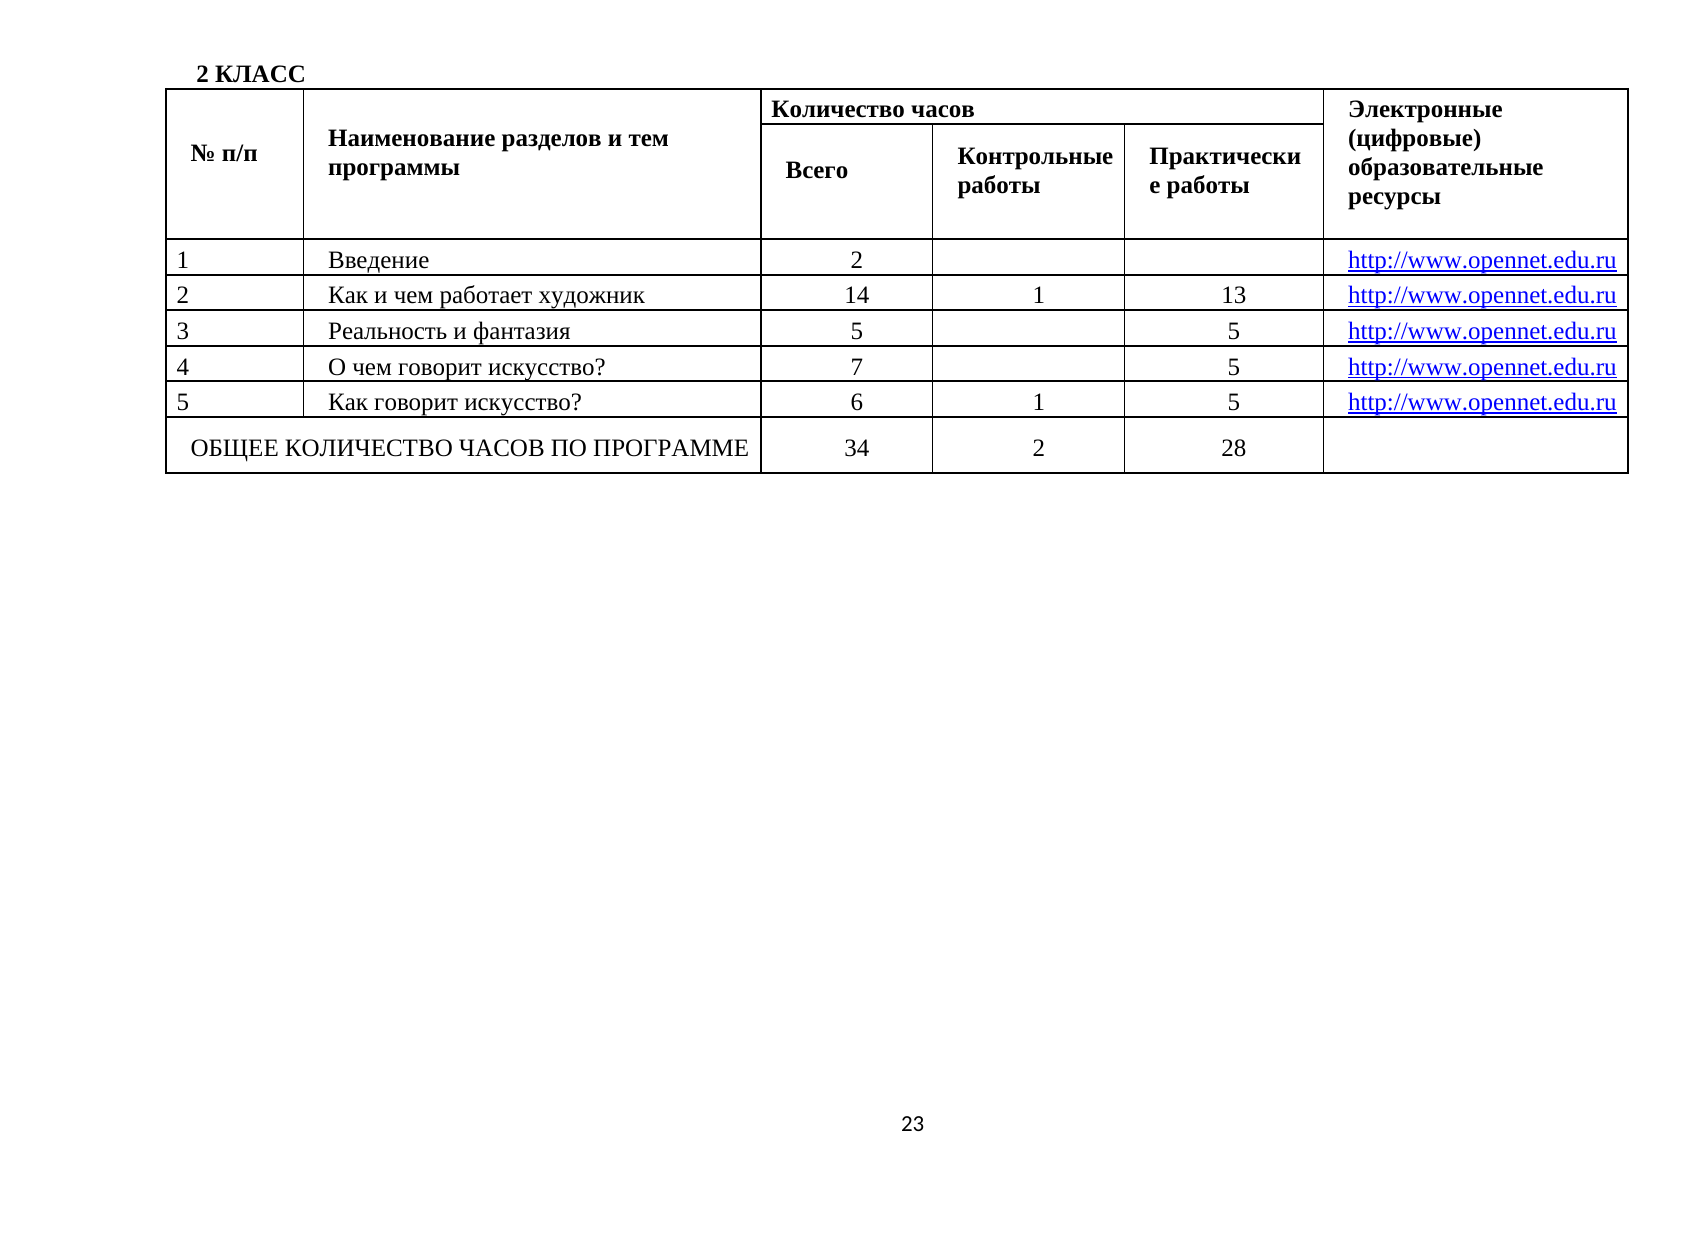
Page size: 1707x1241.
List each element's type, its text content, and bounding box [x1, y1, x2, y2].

table_cell Реальность и фантазия [304, 311, 760, 345]
table_cell 6 [762, 382, 932, 416]
table_cell http://www.opennet.edu.ru [1324, 347, 1627, 380]
table_cell 5 [1125, 347, 1323, 380]
table_cell 2 [933, 418, 1124, 472]
table_cell http://www.opennet.edu.ru [1324, 240, 1627, 274]
table_cell 1 [933, 382, 1124, 416]
table_cell 5 [762, 311, 932, 345]
table_cell Всего [762, 125, 932, 238]
table_header № п/п [167, 90, 303, 238]
table_cell Контрольные работы [933, 125, 1124, 238]
table_cell ОБЩЕЕ КОЛИЧЕСТВО ЧАСОВ ПО ПРОГРАММЕ [167, 418, 760, 472]
table_cell 14 [762, 276, 932, 309]
table_cell 28 [1125, 418, 1323, 472]
table_cell 5 [1125, 382, 1323, 416]
table_cell О чем говорит искусство? [304, 347, 760, 380]
table_cell 34 [762, 418, 932, 472]
table_cell [933, 240, 1124, 274]
table_cell Как и чем работает художник [304, 276, 760, 309]
table_cell 7 [762, 347, 932, 380]
table_cell Как говорит искусство? [304, 382, 760, 416]
table_cell [933, 311, 1124, 345]
table_cell Практические работы [1125, 125, 1323, 238]
table_cell 1 [933, 276, 1124, 309]
table_cell 5 [167, 382, 303, 416]
table_cell 1 [167, 240, 303, 274]
table_cell 2 [167, 276, 303, 309]
table_header Электронные (цифровые) образовательные ресурсы [1324, 90, 1627, 238]
table_cell http://www.opennet.edu.ru [1324, 382, 1627, 416]
table_header Наименование разделов и тем программы [304, 90, 760, 238]
table_cell [1324, 418, 1627, 472]
table_cell http://www.opennet.edu.ru [1324, 311, 1627, 345]
table_cell 3 [167, 311, 303, 345]
table_cell 2 [762, 240, 932, 274]
table_cell Введение [304, 240, 760, 274]
table_cell 5 [1125, 311, 1323, 345]
table_cell [933, 347, 1124, 380]
text 2 КЛАСС [190, 59, 1647, 88]
table_cell 13 [1125, 276, 1323, 309]
table_cell 4 [167, 347, 303, 380]
table_cell http://www.opennet.edu.ru [1324, 276, 1627, 309]
table_header Количество часов [762, 90, 1323, 123]
table_cell [1125, 240, 1323, 274]
